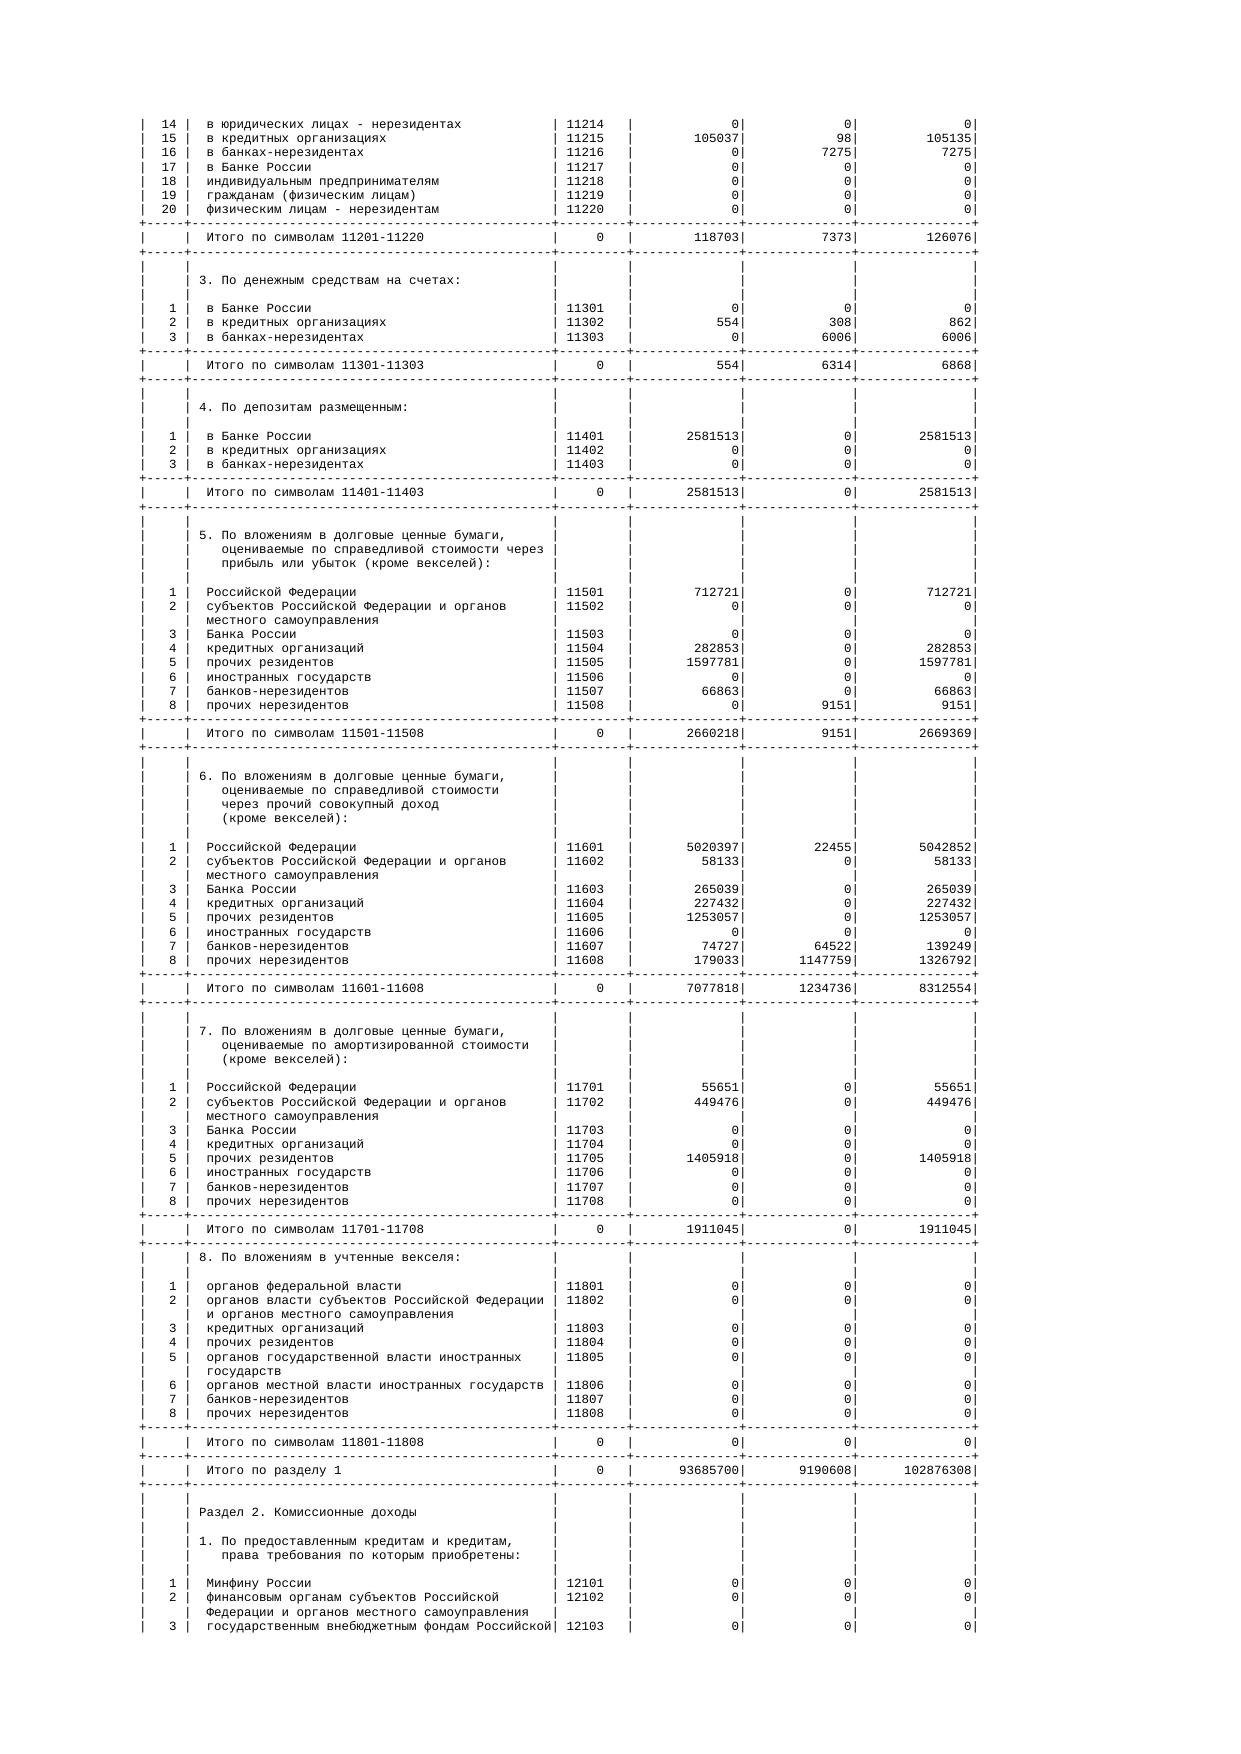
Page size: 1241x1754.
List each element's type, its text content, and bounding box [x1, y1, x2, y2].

text | 7 | банков-нерезидентов | 11707 | 0| 0| 0| [139, 1181, 1101, 1195]
text | | Итого по символам 11801-11808 | 0 | 0| 0| 0| [139, 1436, 1101, 1450]
text +-----+------------------------------------------------+---------+--------------+--------------+---------------+ [139, 1421, 1101, 1436]
text | 4 | кредитных организаций | 11504 | 282853| 0| 282853| [139, 642, 1101, 656]
text | | | | | | | [139, 260, 1101, 274]
text +-----+------------------------------------------------+---------+--------------+--------------+---------------+ [139, 1478, 1101, 1492]
text | 3 | государственным внебюджетным фондам Российской| 12103 | 0| 0| 0| [139, 1620, 1101, 1634]
text +-----+------------------------------------------------+---------+--------------+--------------+---------------+ [139, 345, 1101, 359]
text | 2 | субъектов Российской Федерации и органов | 11502 | 0| 0| 0| [139, 600, 1101, 614]
text | 4 | прочих резидентов | 11804 | 0| 0| 0| [139, 1336, 1101, 1351]
text | 5 | органов государственной власти иностранных | 11805 | 0| 0| 0| [139, 1351, 1101, 1365]
text | | 4. По депозитам размещенным: | | | | | [139, 401, 1101, 416]
text +-----+------------------------------------------------+---------+--------------+--------------+---------------+ [139, 217, 1101, 231]
text | 20 | физическим лицам - нерезидентам | 11220 | 0| 0| 0| [139, 203, 1101, 217]
text | 7 | банков-нерезидентов | 11807 | 0| 0| 0| [139, 1393, 1101, 1407]
text | | | | | | | [139, 515, 1101, 529]
text | | 6. По вложениям в долговые ценные бумаги, | | | | | [139, 770, 1101, 784]
text +-----+------------------------------------------------+---------+--------------+--------------+---------------+ [139, 741, 1101, 756]
text | | 1. По предоставленным кредитам и кредитам, | | | | | [139, 1535, 1101, 1549]
text | | прибыль или убыток (кроме векселей): | | | | | [139, 557, 1101, 571]
text | | (кроме векселей): | | | | | [139, 812, 1101, 826]
text | | местного самоуправления | | | | | [139, 614, 1101, 628]
text | 1 | Минфину России | 12101 | 0| 0| 0| [139, 1577, 1101, 1591]
text | 6 | органов местной власти иностранных государств | 11806 | 0| 0| 0| [139, 1379, 1101, 1393]
text +-----+------------------------------------------------+---------+--------------+--------------+---------------+ [139, 1209, 1101, 1223]
text | 7 | банков-нерезидентов | 11507 | 66863| 0| 66863| [139, 685, 1101, 699]
text | 3 | в банках-нерезидентах | 11303 | 0| 6006| 6006| [139, 331, 1101, 345]
text | | | | | | | [139, 571, 1101, 586]
text | 2 | в кредитных организациях | 11402 | 0| 0| 0| [139, 444, 1101, 458]
text | | | | | | | [139, 1492, 1101, 1506]
text | 14 | в юридических лицах - нерезидентах | 11214 | 0| 0| 0| [139, 118, 1101, 132]
text | 7 | банков-нерезидентов | 11607 | 74727| 64522| 139249| [139, 940, 1101, 954]
text | | Итого по символам 11401-11403 | 0 | 2581513| 0| 2581513| [139, 486, 1101, 501]
text +-----+------------------------------------------------+---------+--------------+--------------+---------------+ [139, 996, 1101, 1011]
text | 1 | органов федеральной власти | 11801 | 0| 0| 0| [139, 1280, 1101, 1294]
text +-----+------------------------------------------------+---------+--------------+--------------+---------------+ [139, 713, 1101, 727]
text | 17 | в Банке России | 11217 | 0| 0| 0| [139, 161, 1101, 175]
text | | (кроме векселей): | | | | | [139, 1053, 1101, 1067]
text | 2 | субъектов Российской Федерации и органов | 11602 | 58133| 0| 58133| [139, 855, 1101, 869]
text | | оцениваемые по справедливой стоимости через | | | | | [139, 543, 1101, 557]
text | | права требования по которым приобретены: | | | | | [139, 1549, 1101, 1563]
text | 6 | иностранных государств | 11606 | 0| 0| 0| [139, 926, 1101, 940]
text | 3 | Банка России | 11703 | 0| 0| 0| [139, 1124, 1101, 1138]
text | | государств | | | | | [139, 1365, 1101, 1379]
text | | | | | | | [139, 1011, 1101, 1025]
text | 5 | прочих резидентов | 11505 | 1597781| 0| 1597781| [139, 656, 1101, 671]
text +-----+------------------------------------------------+---------+--------------+--------------+---------------+ [139, 968, 1101, 982]
text | 18 | индивидуальным предпринимателям | 11218 | 0| 0| 0| [139, 175, 1101, 189]
text | | оцениваемые по справедливой стоимости | | | | | [139, 784, 1101, 798]
text +-----+------------------------------------------------+---------+--------------+--------------+---------------+ [139, 501, 1101, 515]
text | 4 | кредитных организаций | 11604 | 227432| 0| 227432| [139, 897, 1101, 911]
text +-----+------------------------------------------------+---------+--------------+--------------+---------------+ [139, 1450, 1101, 1464]
text | | 5. По вложениям в долговые ценные бумаги, | | | | | [139, 529, 1101, 543]
text | | | | | | | [139, 288, 1101, 302]
text | 1 | Российской Федерации | 11701 | 55651| 0| 55651| [139, 1081, 1101, 1096]
text | | через прочий совокупный доход | | | | | [139, 798, 1101, 812]
text | 2 | в кредитных организациях | 11302 | 554| 308| 862| [139, 316, 1101, 331]
text | | | | | | | [139, 1266, 1101, 1280]
text | 3 | кредитных организаций | 11803 | 0| 0| 0| [139, 1322, 1101, 1336]
text | | 8. По вложениям в учтенные векселя: | | | | | [139, 1251, 1101, 1266]
text | 8 | прочих нерезидентов | 11708 | 0| 0| 0| [139, 1195, 1101, 1209]
text | | местного самоуправления | | | | | [139, 869, 1101, 883]
text | 2 | субъектов Российской Федерации и органов | 11702 | 449476| 0| 449476| [139, 1096, 1101, 1110]
text +-----+------------------------------------------------+---------+--------------+--------------+---------------+ [139, 472, 1101, 486]
text | | | | | | | [139, 387, 1101, 401]
text | 3 | в банках-нерезидентах | 11403 | 0| 0| 0| [139, 458, 1101, 472]
text | 1 | в Банке России | 11301 | 0| 0| 0| [139, 302, 1101, 316]
text | 2 | органов власти субъектов Российской Федерации | 11802 | 0| 0| 0| [139, 1294, 1101, 1308]
text | | Итого по символам 11701-11708 | 0 | 1911045| 0| 1911045| [139, 1223, 1101, 1237]
text | 16 | в банках-нерезидентах | 11216 | 0| 7275| 7275| [139, 146, 1101, 161]
text | 6 | иностранных государств | 11506 | 0| 0| 0| [139, 671, 1101, 685]
text | 4 | кредитных организаций | 11704 | 0| 0| 0| [139, 1138, 1101, 1152]
text | 3 | Банка России | 11603 | 265039| 0| 265039| [139, 883, 1101, 897]
text | 1 | Российской Федерации | 11601 | 5020397| 22455| 5042852| [139, 841, 1101, 855]
text | | | | | | | [139, 1563, 1101, 1577]
text | 8 | прочих нерезидентов | 11608 | 179033| 1147759| 1326792| [139, 954, 1101, 968]
text +-----+------------------------------------------------+---------+--------------+--------------+---------------+ [139, 373, 1101, 387]
text | | | | | | | [139, 1521, 1101, 1535]
text | 8 | прочих нерезидентов | 11808 | 0| 0| 0| [139, 1407, 1101, 1421]
text | | 3. По денежным средствам на счетах: | | | | | [139, 274, 1101, 288]
text | 1 | в Банке России | 11401 | 2581513| 0| 2581513| [139, 430, 1101, 444]
text | | Итого по символам 11301-11303 | 0 | 554| 6314| 6868| [139, 359, 1101, 373]
text | | оцениваемые по амортизированной стоимости | | | | | [139, 1039, 1101, 1053]
text | 15 | в кредитных организациях | 11215 | 105037| 98| 105135| [139, 132, 1101, 146]
text +-----+------------------------------------------------+---------+--------------+--------------+---------------+ [139, 246, 1101, 260]
text | | | | | | | [139, 416, 1101, 430]
text | | Итого по разделу 1 | 0 | 93685700| 9190608| 102876308| [139, 1464, 1101, 1478]
text | | | | | | | [139, 826, 1101, 841]
text | 19 | гражданам (физическим лицам) | 11219 | 0| 0| 0| [139, 189, 1101, 203]
text | 8 | прочих нерезидентов | 11508 | 0| 9151| 9151| [139, 699, 1101, 713]
text | | Итого по символам 11201-11220 | 0 | 118703| 7373| 126076| [139, 231, 1101, 246]
text | | Итого по символам 11601-11608 | 0 | 7077818| 1234736| 8312554| [139, 982, 1101, 996]
text | 1 | Российской Федерации | 11501 | 712721| 0| 712721| [139, 586, 1101, 600]
text | | и органов местного самоуправления | | | | | [139, 1308, 1101, 1322]
text | | | | | | | [139, 756, 1101, 770]
text | 2 | финансовым органам субъектов Российской | 12102 | 0| 0| 0| [139, 1591, 1101, 1606]
text | 5 | прочих резидентов | 11705 | 1405918| 0| 1405918| [139, 1152, 1101, 1166]
text | | 7. По вложениям в долговые ценные бумаги, | | | | | [139, 1025, 1101, 1039]
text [139, 1606, 1101, 1620]
text | 5 | прочих резидентов | 11605 | 1253057| 0| 1253057| [139, 911, 1101, 926]
text | 6 | иностранных государств | 11706 | 0| 0| 0| [139, 1166, 1101, 1181]
text +-----+------------------------------------------------+---------+--------------+--------------+---------------+ [139, 1237, 1101, 1251]
text | | | | | | | [139, 1067, 1101, 1081]
text | | местного самоуправления | | | | | [139, 1110, 1101, 1124]
text | | Итого по символам 11501-11508 | 0 | 2660218| 9151| 2669369| [139, 727, 1101, 741]
text | | Раздел 2. Комиссионные доходы | | | | | [139, 1506, 1101, 1521]
text | 3 | Банка России | 11503 | 0| 0| 0| [139, 628, 1101, 642]
